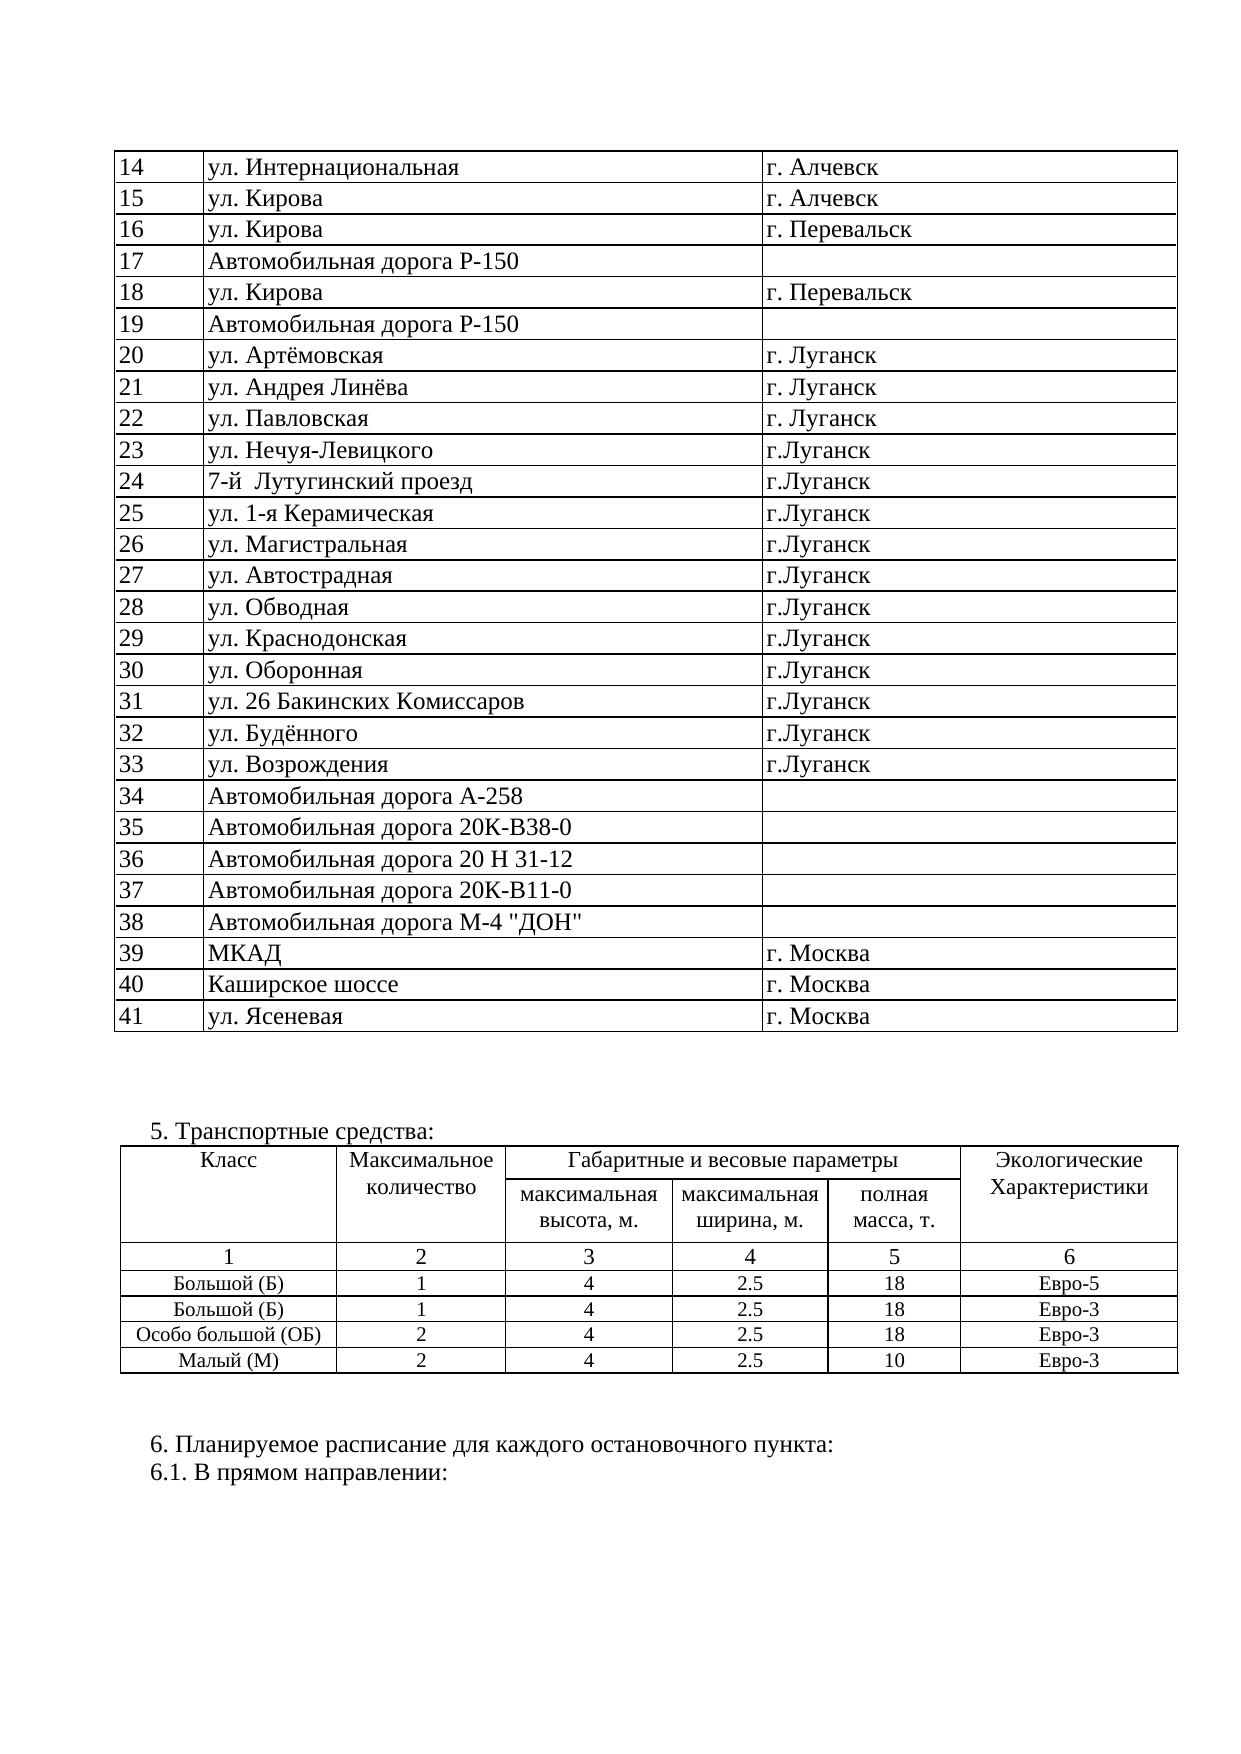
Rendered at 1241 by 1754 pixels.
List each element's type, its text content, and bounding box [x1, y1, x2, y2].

table_cell 2.5 [673, 1271, 827, 1295]
table_cell 15 [115, 183, 203, 213]
table_cell г.Луганск [763, 590, 1177, 622]
table_cell [763, 811, 1177, 842]
table_cell ул. Краснодонская [204, 623, 762, 653]
table_cell Автомобильная дорога 20 Н 31-12 [204, 844, 762, 873]
table_cell 3 [506, 1243, 672, 1269]
table_cell 4 [506, 1322, 672, 1346]
table_cell 23 [115, 434, 203, 464]
table_cell г. Москва [763, 936, 1177, 968]
table_cell 19 [115, 308, 203, 339]
table_cell ул. Андрея Линёва [204, 372, 762, 402]
table_cell 39 [115, 938, 203, 968]
table_cell Особо большой (ОБ) [121, 1322, 336, 1346]
table_cell г.Луганск [763, 748, 1177, 779]
table_cell г.Луганск [763, 496, 1177, 527]
table_cell [763, 874, 1177, 905]
table_cell 26 [115, 529, 203, 559]
table_cell [763, 244, 1177, 276]
table_cell 21 [115, 371, 203, 402]
table_cell г.Луганск [763, 653, 1177, 685]
table_cell Большой (Б) [121, 1297, 336, 1321]
table_cell ул. Кирова [204, 215, 762, 244]
table_cell 33 [115, 749, 203, 779]
table_cell 14 [115, 152, 203, 181]
table_cell 4 [506, 1348, 672, 1372]
table_cell 27 [115, 560, 203, 590]
table_cell 34 [115, 780, 203, 811]
table_cell [763, 779, 1177, 811]
table_cell [763, 307, 1177, 339]
table_header Габаритные и весовые параметры [506, 1147, 960, 1178]
table_cell 25 [115, 497, 203, 527]
table_header Класс [121, 1147, 336, 1242]
table_cell 1 [121, 1243, 336, 1269]
table_cell ул. Нечуя-Левицкого [204, 435, 762, 464]
table_cell 4 [506, 1297, 672, 1321]
table_cell ул. Кирова [204, 183, 762, 213]
table_cell Евро-3 [961, 1322, 1177, 1346]
table_cell 24 [115, 466, 203, 496]
table_cell ул. Будённого [204, 718, 762, 748]
table_cell г.Луганск [763, 433, 1177, 464]
table_cell Автомобильная дорога Р-150 [204, 309, 762, 339]
table_cell г. Перевальск [763, 276, 1177, 307]
table_cell 2.5 [673, 1322, 827, 1346]
table_cell 18 [829, 1322, 960, 1346]
table_cell Каширское шоссе [204, 970, 762, 999]
table_cell г.Луганск [763, 559, 1177, 590]
table_header Экологические Характеристики [961, 1147, 1177, 1242]
table_cell г.Луганск [763, 465, 1177, 496]
table_cell 5 [829, 1243, 960, 1269]
table_cell 18 [829, 1271, 960, 1295]
table_cell 35 [115, 812, 203, 842]
table_cell Автомобильная дорога 20К-В11-0 [204, 875, 762, 905]
table_cell 41 [115, 1000, 203, 1031]
table_cell ул. 26 Бакинских Комиссаров [204, 686, 762, 716]
table_cell 2.5 [673, 1348, 827, 1372]
table_cell 4 [506, 1271, 672, 1295]
table_cell Автомобильная дорога А-258 [204, 781, 762, 811]
table_cell г. Луганск [763, 339, 1177, 370]
table_cell 2 [337, 1243, 505, 1269]
table_header Максимальное количество [337, 1147, 505, 1242]
table_cell Автомобильная дорога М-4 "ДОН" [204, 907, 762, 936]
table_cell Автомобильная дорога 20К-В38-0 [204, 812, 762, 842]
table_cell 20 [115, 340, 203, 370]
table_cell Большой (Б) [121, 1271, 336, 1295]
table_cell ул. Артёмовская [204, 340, 762, 370]
text 6. Планируемое расписание для каждого остановочного пункта: [150, 1429, 1090, 1457]
table_cell г.Луганск [763, 716, 1177, 748]
table_cell Автомобильная дорога Р-150 [204, 246, 762, 276]
table_cell 36 [115, 843, 203, 873]
table_cell г. Луганск [763, 370, 1177, 402]
table_cell г. Перевальск [763, 213, 1177, 244]
table_cell г. Луганск [763, 402, 1177, 433]
table_cell 22 [115, 403, 203, 433]
table_cell ул. Обводная [204, 592, 762, 622]
table_cell 37 [115, 875, 203, 905]
table_cell ул. Автострадная [204, 561, 762, 590]
table_cell 6 [961, 1243, 1177, 1269]
table_cell г.Луганск [763, 685, 1177, 716]
table_cell 18 [115, 277, 203, 307]
table_cell 29 [115, 623, 203, 653]
table_cell ул. Магистральная [204, 529, 762, 559]
table_cell 40 [115, 969, 203, 999]
table_cell 4 [673, 1243, 827, 1269]
table_cell ул. Ясеневая [204, 1001, 762, 1031]
table_cell ул. Возрождения [204, 749, 762, 779]
table_cell 2.5 [673, 1297, 827, 1321]
table_cell 10 [829, 1348, 960, 1372]
table_cell 32 [115, 717, 203, 748]
table_cell 30 [115, 654, 203, 685]
table_cell Малый (М) [121, 1348, 336, 1372]
table_cell Евро-5 [961, 1271, 1177, 1295]
table_cell ул. Интернациональная [204, 152, 762, 181]
table_cell 18 [829, 1297, 960, 1321]
table_cell г.Луганск [763, 528, 1177, 559]
table_cell г. Алчевск [763, 152, 1177, 181]
table_cell 2 [337, 1322, 505, 1346]
table_cell 28 [115, 591, 203, 622]
table_cell [763, 905, 1177, 936]
table_cell Евро-3 [961, 1348, 1177, 1372]
table_cell [763, 842, 1177, 873]
table_cell максимальная высота, м. [506, 1180, 672, 1242]
text 6.1. В прямом направлении: [150, 1457, 1090, 1486]
table_cell ул. Павловская [204, 403, 762, 433]
table_cell 1 [337, 1297, 505, 1321]
table_cell 1 [337, 1271, 505, 1295]
table_cell 7-й Лутугинский проезд [204, 466, 762, 496]
table_cell Евро-3 [961, 1297, 1177, 1321]
table_cell г. Москва [763, 999, 1177, 1031]
table_cell 2 [337, 1348, 505, 1372]
table_cell г. Москва [763, 968, 1177, 999]
table_cell 31 [115, 686, 203, 716]
table_cell 17 [115, 245, 203, 276]
table_cell 38 [115, 906, 203, 936]
table_cell полная масса, т. [829, 1180, 960, 1242]
text 5. Транспортные средства: [150, 1116, 1090, 1145]
table_cell ул. Кирова [204, 277, 762, 307]
table_cell максимальная ширина, м. [673, 1180, 827, 1242]
table_cell ул. 1-я Керамическая [204, 498, 762, 527]
table_cell ул. Оборонная [204, 655, 762, 685]
table_cell МКАД [204, 938, 762, 968]
table_cell г. Алчевск [763, 181, 1177, 213]
table_cell г.Луганск [763, 622, 1177, 653]
table_cell 16 [115, 214, 203, 244]
